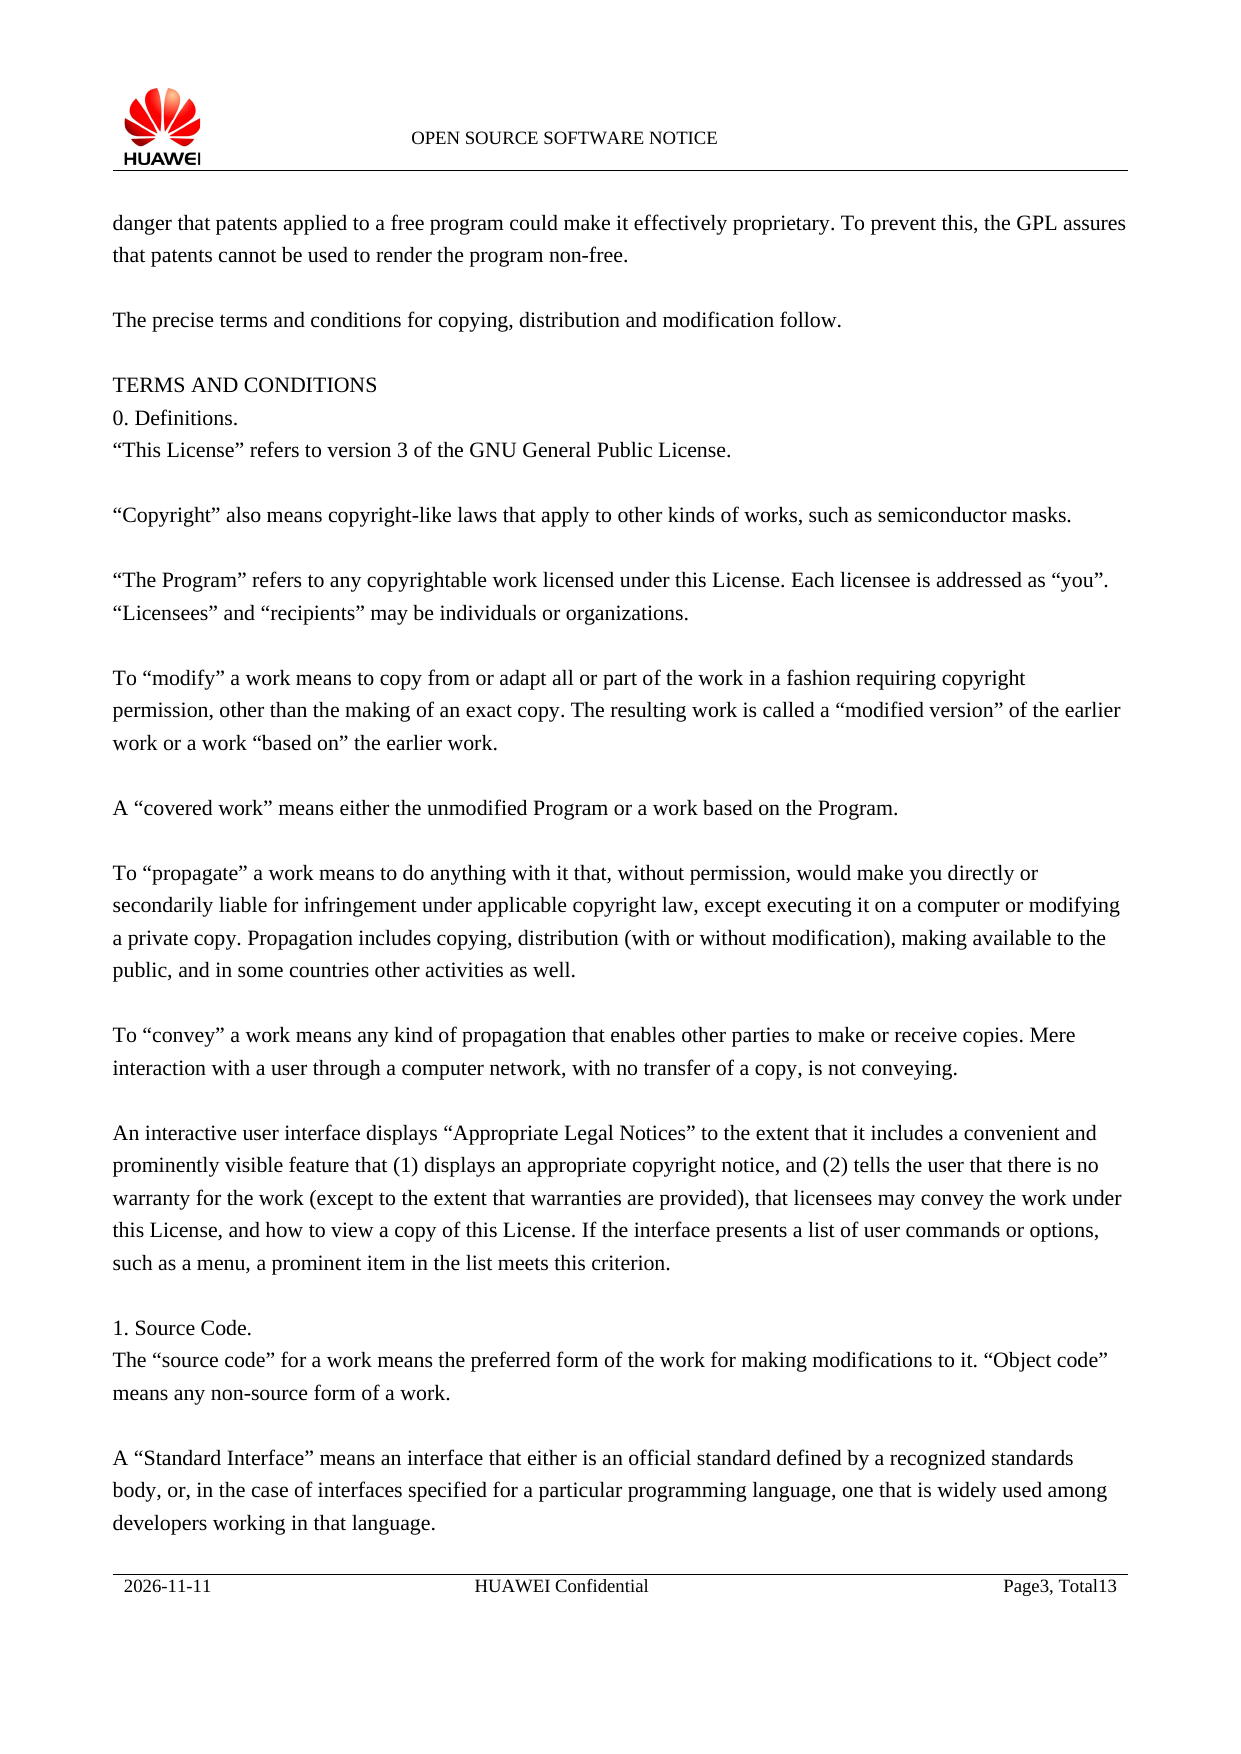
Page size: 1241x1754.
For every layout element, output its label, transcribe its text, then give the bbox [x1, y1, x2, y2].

picture [124, 88, 201, 165]
